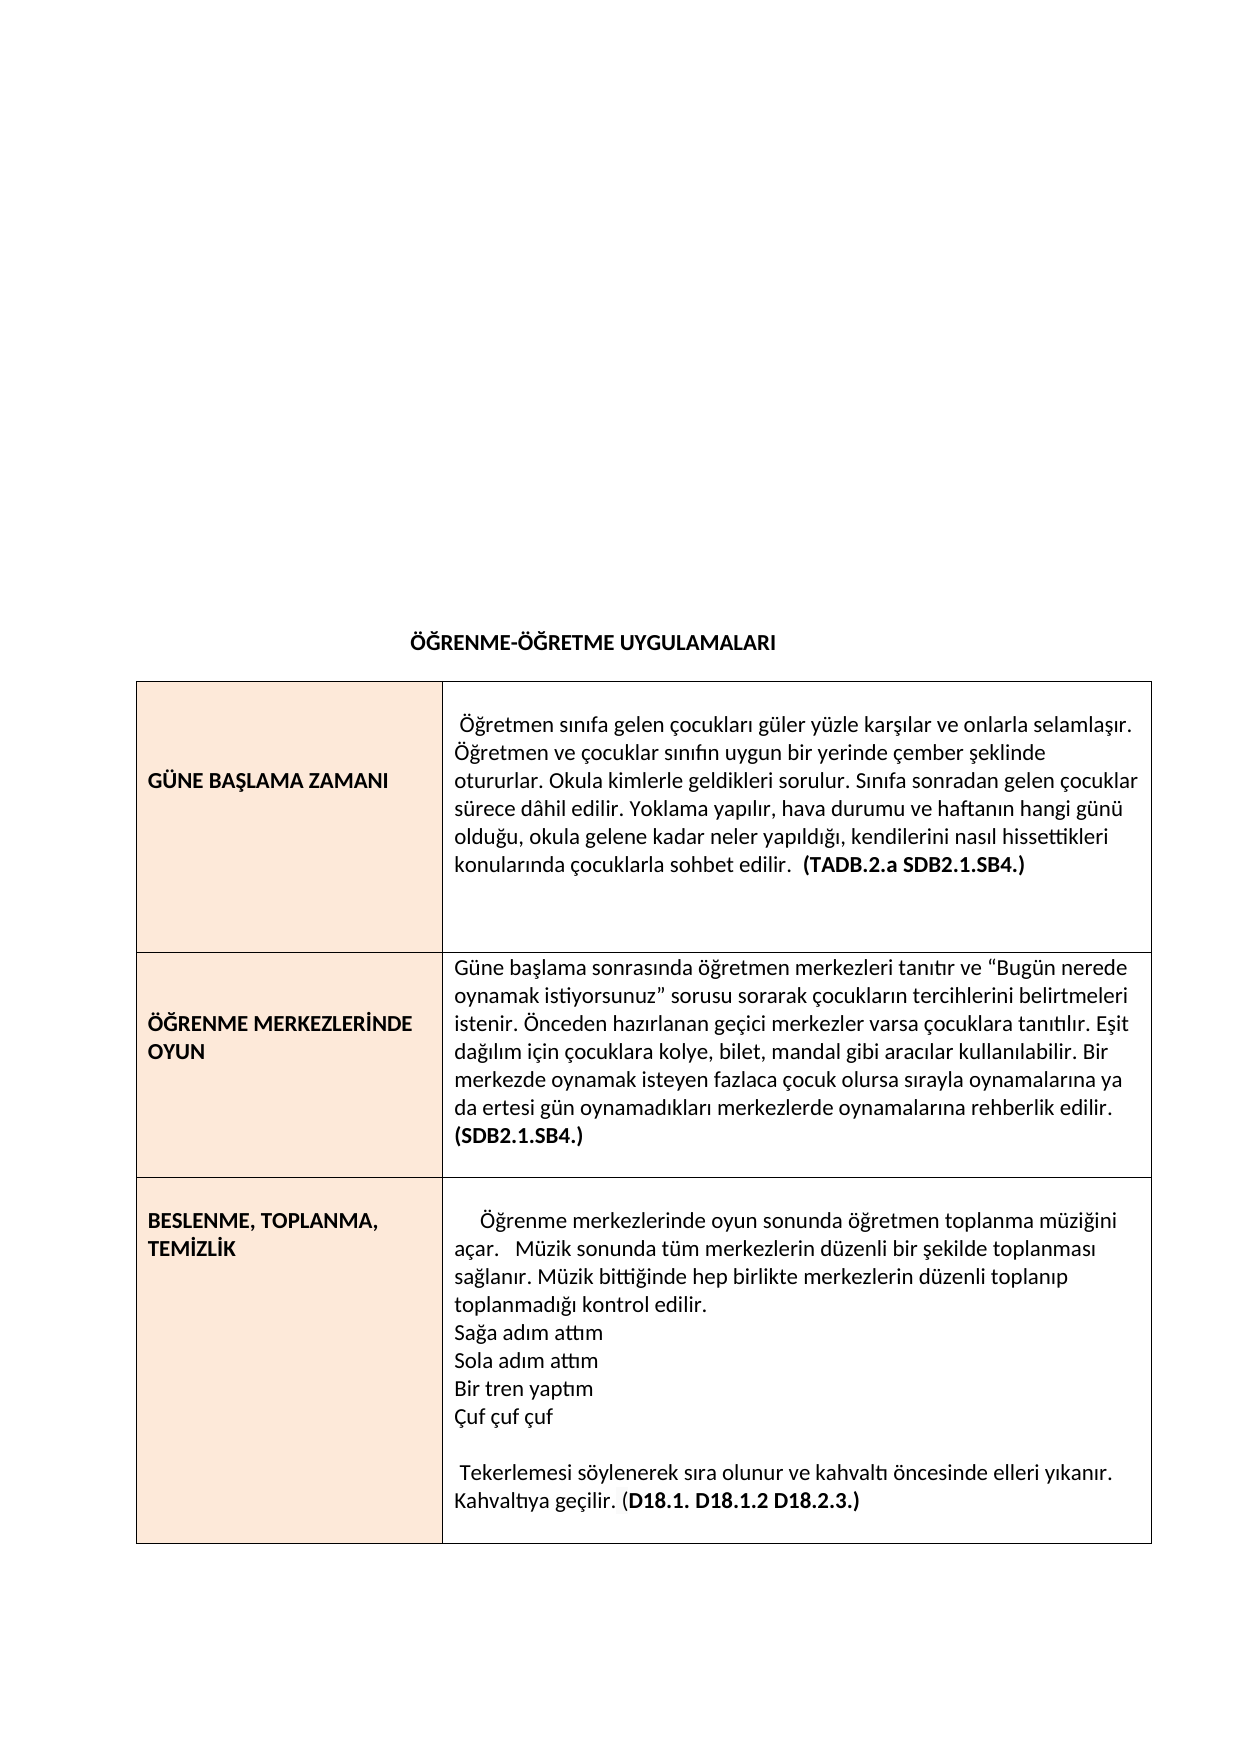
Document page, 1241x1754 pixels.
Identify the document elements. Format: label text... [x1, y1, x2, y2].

table_cell ÖĞRENME MERKEZLERİNDE OYUN [137, 953, 442, 1177]
table_header Öğretmen sınıfa gelen çocukları güler yüzle karşılar ve onlarla selamlaşır. Öğretmen ve çocuklar sınıfın uygun bir yerinde çember şeklinde otururlar. Okula kimlerle geldikleri sorulur. Sınıfa sonradan gelen çocuklar sürece dâhil edilir. Yoklama yapılır, hava durumu ve haftanın hangi günü olduğu, okula gelene kadar neler yapıldığı, kendilerini nasıl hissettikleri konularında çocuklarla sohbet edilir. (TADB.2.a SDB2.1.SB4.) [443, 682, 1151, 952]
table_header GÜNE BAŞLAMA ZAMANI [137, 682, 442, 952]
table_cell Güne başlama sonrasında öğretmen merkezleri tanıtır ve “Bugün nerede oynamak istiyorsunuz” sorusu sorarak çocukların tercihlerini belirtmeleri istenir. Önceden hazırlanan geçici merkezler varsa çocuklara tanıtılır. Eşit dağılım için çocuklara kolye, bilet, mandal gibi aracılar kullanılabilir. Bir merkezde oynamak isteyen fazlaca çocuk olursa sırayla oynamalarına ya da ertesi gün oynamadıkları merkezlerde oynamalarına rehberlik edilir. (SDB2.1.SB4.) [443, 953, 1151, 1177]
table_cell Öğrenme merkezlerinde oyun sonunda öğretmen toplanma müziğini açar. Müzik sonunda tüm merkezlerin düzenli bir şekilde toplanması sağlanır. Müzik bittiğinde hep birlikte merkezlerin düzenli toplanıp toplanmadığı kontrol edilir. Sağa adım attım Sola adım attım Bir tren yaptım Çuf çuf çuf Tekerlemesi söylenerek sıra olunur ve kahvaltı öncesinde elleri yıkanır. Kahvaltıya geçilir. (D18.1. D18.1.2 D18.2.3.) [443, 1178, 1151, 1543]
text ÖĞRENME-ÖĞRETME UYGULAMALARI [148, 628, 1093, 656]
table_cell BESLENME, TOPLANMA, TEMİZLİK [137, 1178, 442, 1543]
